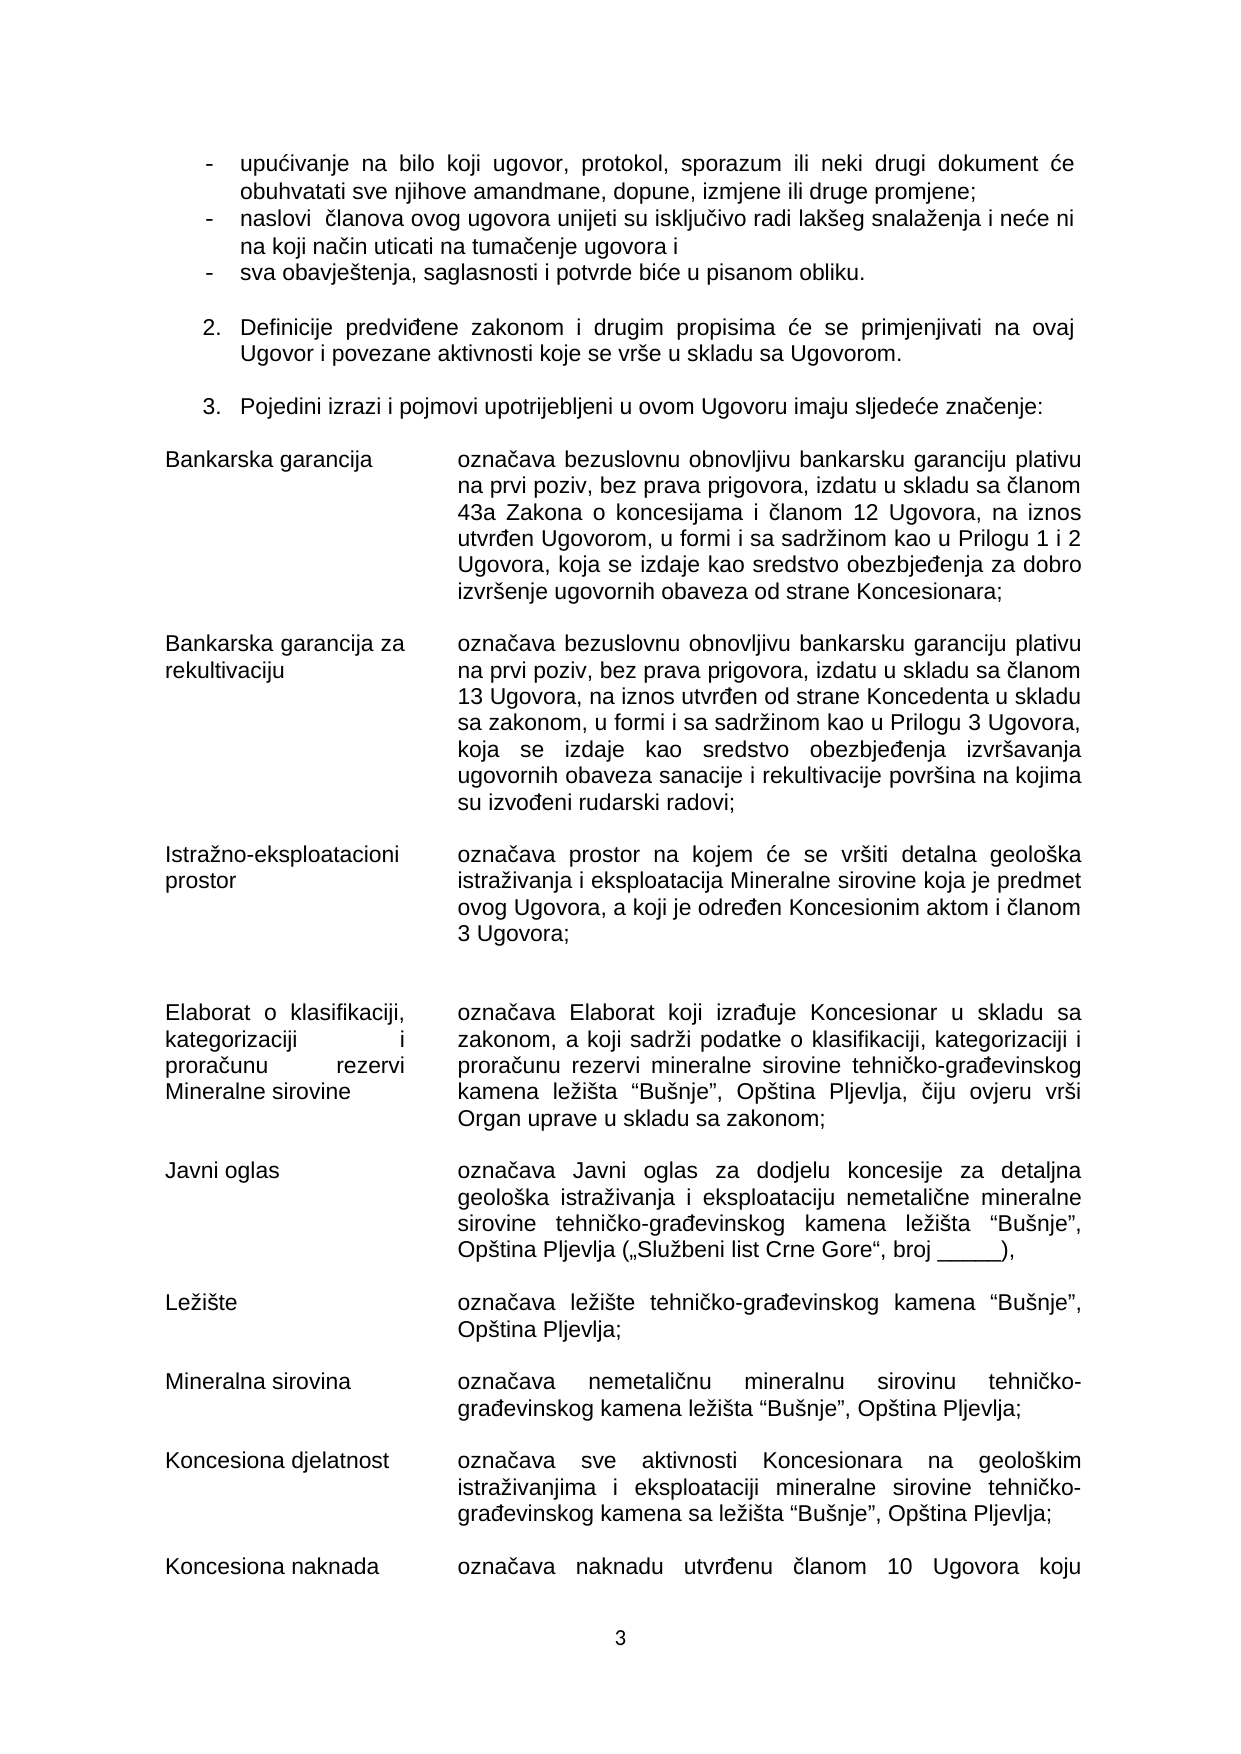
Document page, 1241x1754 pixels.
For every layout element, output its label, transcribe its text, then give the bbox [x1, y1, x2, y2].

table_cell označava bezuslovnu obnovljivu bankarsku garanciju plativu na prvi poziv, bez prava prigovora, izdatu u skladu sa članom 13 Ugovora, na iznos utvrđen od strane Koncedenta u skladu sa zakonom, u formi i sa sadržinom kao u Prilogu 3 Ugovora, koja se izdaje kao sredstvo obezbjeđenja izvršavanja ugovornih obaveza sanacije i rekultivacije površina na kojima su izvođeni rudarski radovi; [431, 630, 1108, 841]
list Pojedini izrazi i pojmovi upotrijebljeni u ovom Ugovoru imaju sljedeće značenje: [202, 393, 1075, 419]
list sva obavještenja, saglasnosti i potvrde biće u pisanom obliku. [202, 259, 1075, 288]
table_cell Koncesiona naknada [139, 1553, 431, 1579]
table_cell označava sve aktivnosti Koncesionara na geološkim istraživanjima i eksploataciji mineralne sirovine tehničko-građevinskog kamena sa ležišta “Bušnje”, Opština Pljevlja; [431, 1447, 1108, 1553]
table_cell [431, 1553, 1108, 1579]
list naslovi članova ovog ugovora unijeti su isključivo radi lakšeg snalaženja i neće ni na koji način uticati na tumačenje ugovora i [202, 205, 1075, 259]
table_cell Ležište [139, 1263, 431, 1368]
list Definicije predviđene zakonom i drugim propisima će se primjenjivati na ovaj Ugovor i povezane aktivnosti koje se vrše u skladu sa Ugovorom. [202, 314, 1075, 367]
table_cell označava Elaborat koji izrađuje Koncesionar u skladu sa zakonom, a koji sadrži podatke o klasifikaciji, kategorizaciji i proračunu rezervi mineralne sirovine tehničko-građevinskog kamena ležišta “Bušnje”, Opština Pljevlja, čiju ovjeru vrši Organ uprave u skladu sa zakonom; označava Javni oglas za dodjelu koncesije za detaljna geološka istraživanja i eksploataciju nemetalične mineralne sirovine tehničko-građevinskog kamena ležišta “Bušnje”, Opština Pljevlja („Službeni list Crne Gore“, broj _____), [431, 999, 1108, 1263]
table_cell Bankarska garancija za rekultivaciju [139, 630, 431, 841]
table_cell označava nemetaličnu mineralnu sirovinu tehničko-građevinskog kamena ležišta “Bušnje”, Opština Pljevlja; [431, 1368, 1108, 1447]
table_cell označava ležište tehničko-građevinskog kamena “Bušnje”, Opština Pljevlja; [431, 1263, 1108, 1368]
list upućivanje na bilo koji ugovor, protokol, sporazum ili neki drugi dokument će obuhvatati sve njihove amandmane, dopune, izmjene ili druge promjene; [202, 150, 1075, 205]
table_cell Koncesiona djelatnost [139, 1447, 431, 1553]
table_header označava bezuslovnu obnovljivu bankarsku garanciju plativu na prvi poziv, bez prava prigovora, izdatu u skladu sa članom 43a Zakona o koncesijama i članom 12 Ugovora, na iznos utvrđen Ugovorom, u formi i sa sadržinom kao u Prilogu 1 i 2 Ugovora, koja se izdaje kao sredstvo obezbjeđenja za dobro izvršenje ugovornih obaveza od strane Koncesionara; [431, 446, 1108, 630]
table_cell označava prostor na kojem će se vršiti detalna geološka istraživanja i eksploatacija Mineralne sirovine koja je predmet ovog Ugovora, a koji je određen Koncesionim aktom i članom 3 Ugovora; [431, 841, 1108, 999]
table_header Bankarska garancija [139, 446, 431, 630]
table_cell Istražno-eksploatacioni prostor [139, 841, 431, 999]
table_cell Mineralna sirovina [139, 1368, 431, 1447]
table_cell Elaborat o klasifikaciji, kategorizaciji i proračunu rezervi Mineralne sirovine Javni oglas [139, 999, 431, 1263]
